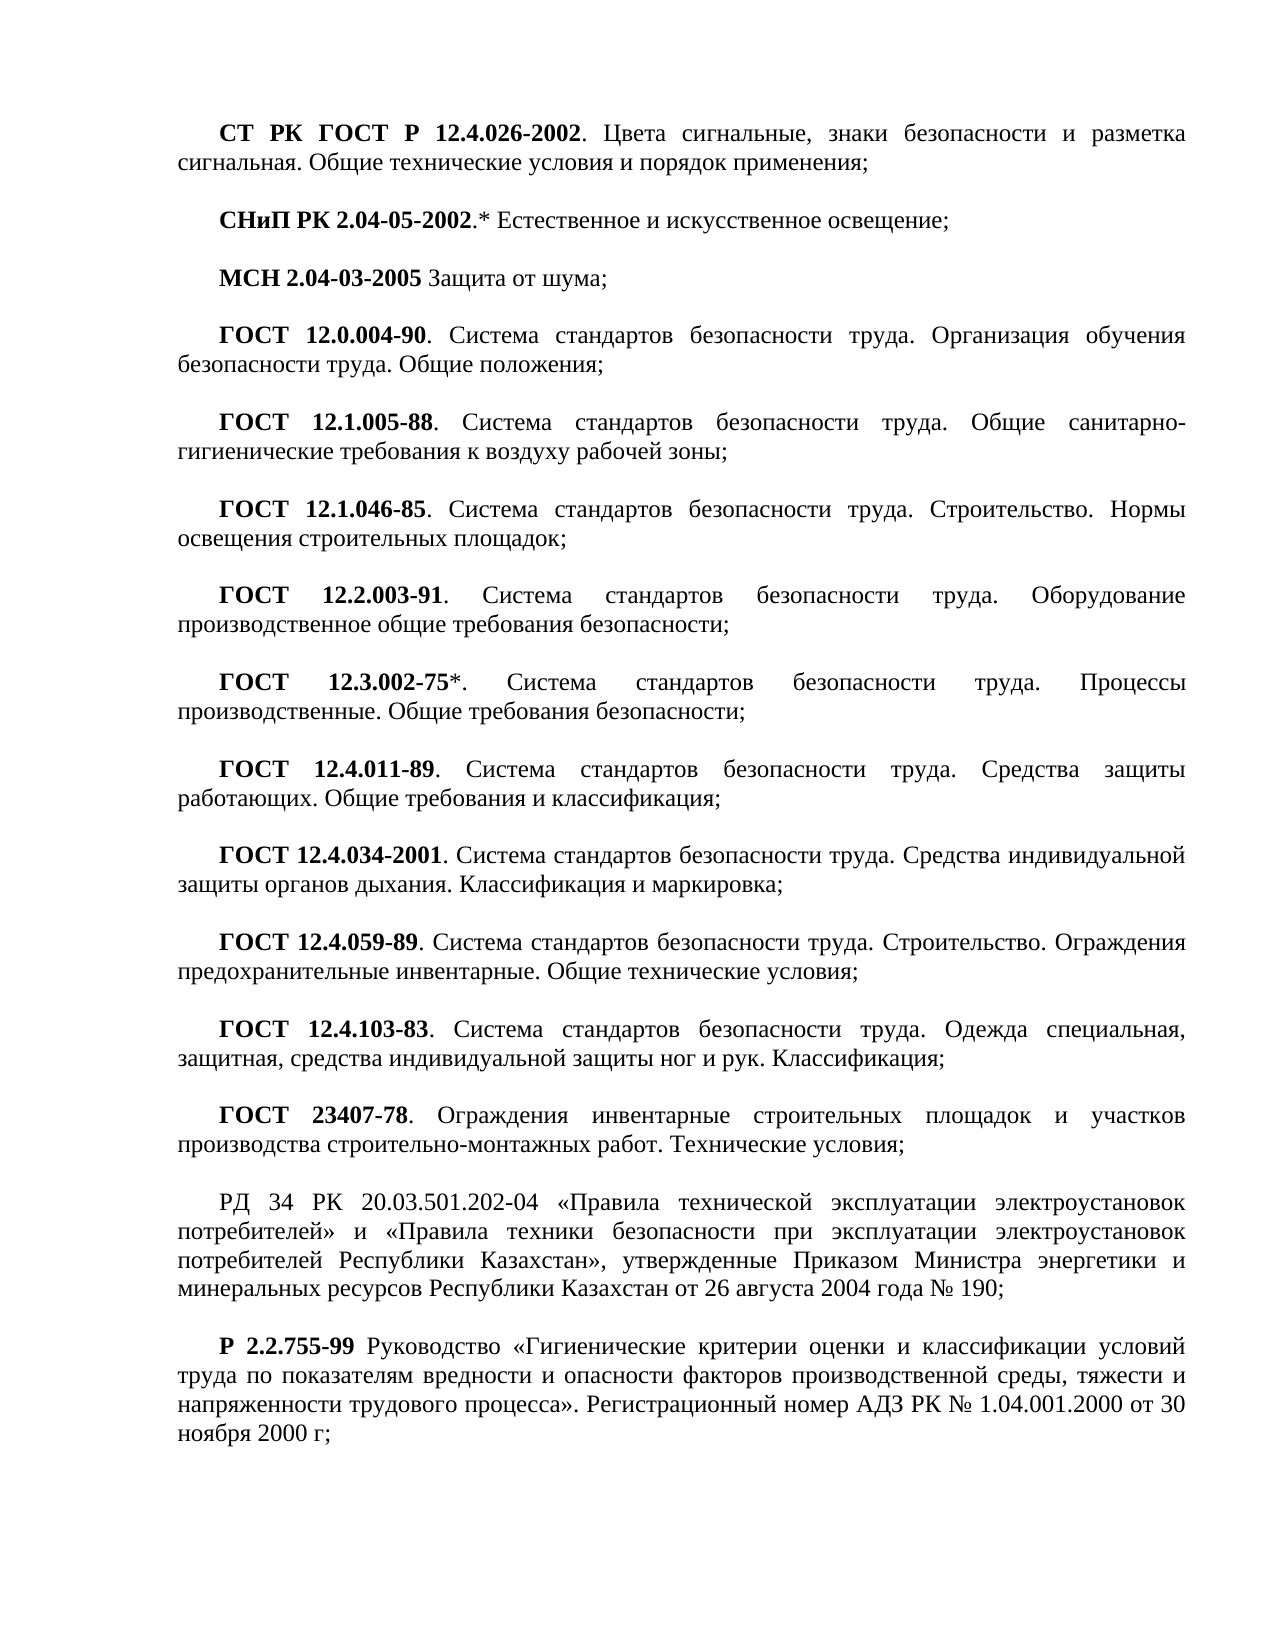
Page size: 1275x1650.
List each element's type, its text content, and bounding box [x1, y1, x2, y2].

text ГОСТ 12.0.004-90. Система стандартов безопасности труда. Организация обучения безопасности труда. Общие положения; [177, 321, 1186, 378]
text ГОСТ 12.1.005-88. Система стандартов безопасности труда. Общие санитарно-гигиенические требования к воздуху рабочей зоны; [177, 407, 1186, 465]
text ГОСТ 12.4.011-89. Система стандартов безопасности труда. Средства защиты работающих. Общие требования и классификация; [177, 754, 1186, 811]
text ГОСТ 12.3.002-75*. Система стандартов безопасности труда. Процессы производственные. Общие требования безопасности; [177, 667, 1186, 725]
text РД 34 РК 20.03.501.202-04 «Правила технической эксплуатации электроустановок потребителей» и «Правила техники безопасности при эксплуатации электроустановок потребителей Республики Казахстан», утвержденные Приказом Министра энергетики и минеральных ресурсов Республики Казахстан от 26 августа 2004 года № 190; [177, 1187, 1186, 1302]
text ГОСТ 12.4.059-89. Система стандартов безопасности труда. Строительство. Ограждения предохранительные инвентарные. Общие технические условия; [177, 927, 1186, 985]
text ГОСТ 12.1.046-85. Система стандартов безопасности труда. Строительство. Нормы освещения строительных площадок; [177, 494, 1186, 551]
text ГОСТ 23407-78. Ограждения инвентарные строительных площадок и участков производства строительно-монтажных работ. Технические условия; [177, 1101, 1186, 1158]
text ГОСТ 12.4.103-83. Система стандартов безопасности труда. Одежда специальная, защитная, средства индивидуальной защиты ног и рук. Классификация; [177, 1014, 1186, 1071]
text МСН 2.04-03-2005 Защита от шума; [177, 263, 1186, 291]
text ГОСТ 12.4.034-2001. Система стандартов безопасности труда. Средства индивидуальной защиты органов дыхания. Классификация и маркировка; [177, 841, 1186, 898]
text Р 2.2.755-99 Руководство «Гигиенические критерии оценки и классификации условий труда по показателям вредности и опасности факторов производственной среды, тяжести и напряженности трудового процесса». Регистрационный номер АДЗ РК № 1.04.001.2000 от 30 ноября 2000 г; [177, 1331, 1186, 1446]
text ГОСТ 12.2.003-91. Система стандартов безопасности труда. Оборудование производственное общие требования безопасности; [177, 581, 1186, 638]
text СНиП РК 2.04-05-2002.* Естественное и искусственное освещение; [177, 205, 1186, 233]
text СТ РК ГОСТ Р 12.4.026-2002. Цвета сигнальные, знаки безопасности и разметка сигнальная. Общие технические условия и порядок применения; [177, 118, 1186, 176]
